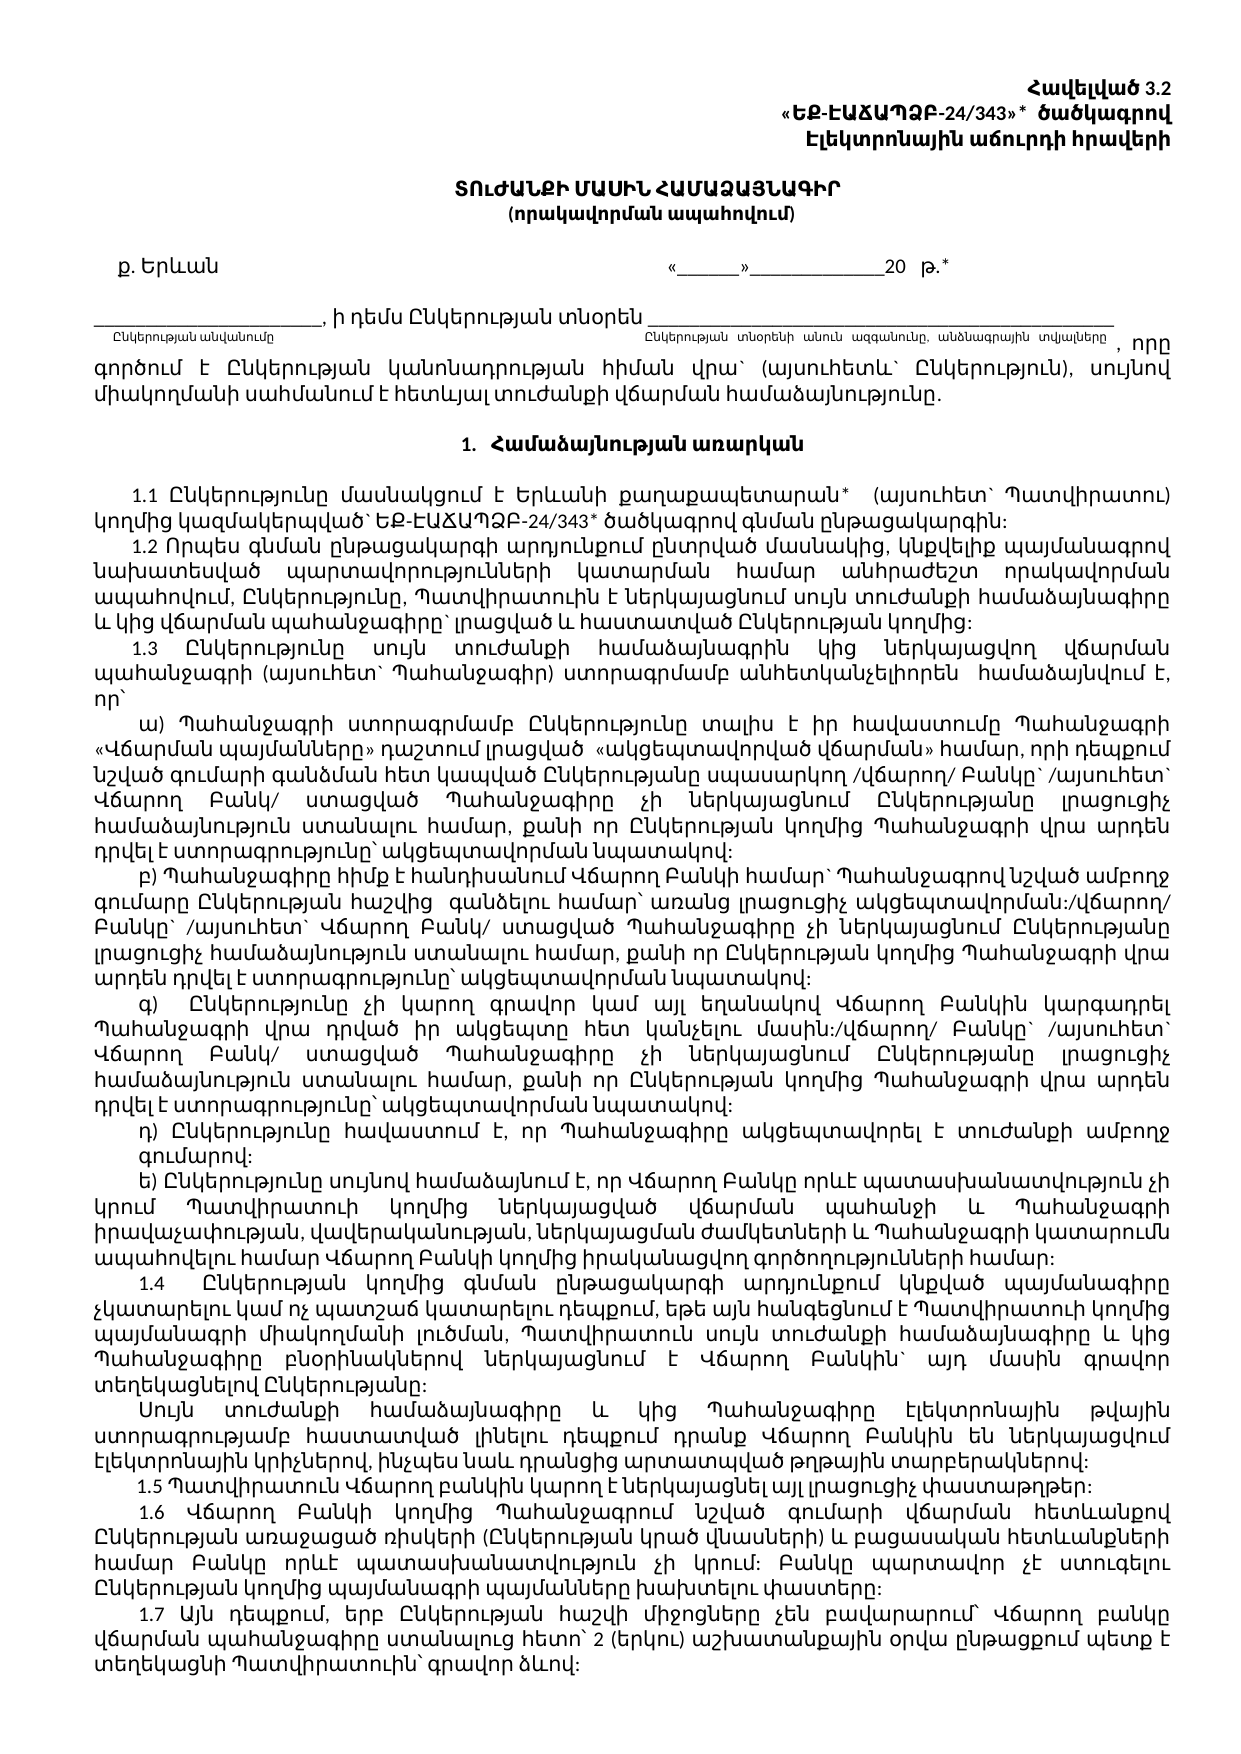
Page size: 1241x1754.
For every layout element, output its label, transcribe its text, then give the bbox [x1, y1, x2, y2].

text 1.6 Վճարող Բանկի կողմից Պահանջագրում նշված գումարի վճարման հետևանքով Ընկերության առաջացած ռիսկերի (Ընկերության կրած վնասների) և բացասական հետևանքների համար Բանկը որևէ պատասխանատվություն չի կրում: Բանկը պարտավոր չէ ստուգելու Ընկերության կողմից պայմանագրի պայմանները խախտելու փաստերը: [94, 1499, 1171, 1601]
text բ) Պահանջագիրը հիմք է հանդիսանում Վճարող Բանկի համար` Պահանջագրով նշված ամբողջ գումարը Ընկերության հաշվից գանձելու համար՝ առանց լրացուցիչ ակցեպտավորման:/վճարող/ Բանկը` /այսուհետ` Վճարող Բանկ/ ստացված Պահանջագիրը չի ներկայացնում Ընկերությանը լրացուցիչ համաձայնություն ստանալու համար, քանի որ Ընկերության կողմից Պահանջագրի վրա արդեն դրվել է ստորագրությունը՝ ակցեպտավորման նպատակով: [94, 864, 1171, 991]
text 1.3 Ընկերությունը սույն տուժանքի համաձայնագրին կից ներկայացվող վճարման պահանջագրի (այսուհետ` Պահանջագիր) ստորագրմամբ անհետկանչելիորեն համաձայնվում է, որ՝ [94, 635, 1171, 711]
text 1.5 Պատվիրատուն Վճարող բանկին կարող է ներկայացնել այլ լրացուցիչ փաստաթղթեր: [94, 1474, 1171, 1499]
text գ) Ընկերությունը չի կարող գրավոր կամ այլ եղանակով Վճարող Բանկին կարգադրել Պահանջագրի վրա դրված իր ակցեպտը հետ կանչելու մասին:/վճարող/ Բանկը` /այսուհետ` Վճարող Բանկ/ ստացված Պահանջագիրը չի ներկայացնում Ընկերությանը լրացուցիչ համաձայնություն ստանալու համար, քանի որ Ընկերության կողմից Պահանջագրի վրա արդեն դրվել է ստորագրությունը՝ ակցեպտավորման նպատակով: [94, 991, 1171, 1118]
text 1.7 Այն դեպքում, երբ Ընկերության հաշվի միջոցները չեն բավարարում՝ Վճարող բանկը վճարման պահանջագիրը ստանալուց հետո՝ 2 (երկու) աշխատանքային օրվա ընթացքում պետք է տեղեկացնի Պատվիրատուին՝ գրավոր ձևով: [94, 1601, 1171, 1677]
text 1.4 Ընկերության կողմից գնման ընթացակարգի արդյունքում կնքված պայմանագիրը չկատարելու կամ ոչ պատշաճ կատարելու դեպքում, եթե այն հանգեցնում է Պատվիրատուի կողմից պայմանագրի միակողմանի լուծման, Պատվիրատուն սույն տուժանքի համաձայնագիրը և կից Պահանջագիրը բնօրինակներով ներկայացնում է Վճարող Բանկին` այդ մասին գրավոր տեղեկացնելով Ընկերությանը: [94, 1270, 1171, 1397]
text ե) Ընկերությունը սույնով համաձայնում է, որ Վճարող Բանկը որևէ պատասխանատվություն չի կրում Պատվիրատուի կողմից ներկայացված վճարման պահանջի և Պահանջագրի իրավաչափության, վավերականության, ներկայացման ժամկետների և Պահանջագրի կատարումն ապահովելու համար Վճարող Բանկի կողմից իրականացվող գործողությունների համար: [94, 1169, 1171, 1270]
text Հավելված 3.2 [94, 75, 1171, 100]
text Սույն տուժանքի համաձայնագիրը և կից Պահանջագիրը էլեկտրոնային թվային ստորագրությամբ հաստատված լինելու դեպքում դրանք Վճարող Բանկին են ներկայացվում էլեկտրոնային կրիչներով, ինչպես նաև դրանցից արտատպված թղթային տարբերակներով: [94, 1397, 1171, 1474]
text Էլեկտրոնային աճուրդի հրավերի [94, 126, 1171, 151]
text «ԵՔ-ԷԱՃԱՊՁԲ-24/343»* ծածկագրով [94, 100, 1171, 126]
text դ) Ընկերությունը հավաստում է, որ Պահանջագիրը ակցեպտավորել է տուժանքի ամբողջ գումարով: [138, 1118, 1171, 1169]
text ա) Պահանջագրի ստորագրմամբ Ընկերությունը տալիս է իր հավաստումը Պահանջագրի «Վճարման պայմանները» դաշտում լրացված «ակցեպտավորված վճարման» համար, որի դեպքում նշված գումարի գանձման հետ կապված Ընկերությանը սպասարկող /վճարող/ Բանկը` /այսուհետ` Վճարող Բանկ/ ստացված Պահանջագիրը չի ներկայացնում Ընկերությանը լրացուցիչ համաձայնություն ստանալու համար, քանի որ Ընկերության կողմից Պահանջագրի վրա արդեն դրվել է ստորագրությունը՝ ակցեպտավորման նպատակով: [94, 711, 1171, 864]
text 1. Համաձայնության առարկան [94, 432, 1171, 457]
text 1.1 Ընկերությունը մասնակցում է Երևանի քաղաքապետարան* (այսուհետ` Պատվիրատու) կողմից կազմակերպված` ԵՔ-ԷԱՃԱՊՁԲ-24/343* ծածկագրով գնման ընթացակարգին: [94, 482, 1171, 533]
text ք. Երևան «______»_____________20 թ.* [94, 254, 1171, 279]
text ՏՈւԺԱՆՔԻ ՄԱՍԻՆ ՀԱՄԱՁԱՅՆԱԳԻՐ [94, 177, 1171, 202]
text 1.2 Որպես գնման ընթացակարգի արդյունքում ընտրված մասնակից, կնքվելիք պայմանագրով նախատեսված պարտավորությունների կատարման համար անհրաժեշտ որակավորման ապահովում, Ընկերությունը, Պատվիրատուին է ներկայացնում սույն տուժանքի համաձայնագիրը և կից վճարման պահանջագիրը` լրացված և հաստատված Ընկերության կողմից: [94, 533, 1171, 635]
text (որակավորման ապահովում) [94, 202, 1171, 225]
text Ընկերության անվանումը Ընկերության տնօրենի անուն ազգանունը, անձնագրային տվյալները , որը գործում է Ընկերության կանոնադրության հիման վրա` (այսուհետև` Ընկերություն), սույնով միակողմանի սահմանում է հետևյալ տուժանքի վճարման համաձայնությունը. [94, 330, 1171, 406]
text ______________________, ի դեմս Ընկերության տնօրեն _____________________________________________ [94, 304, 1171, 330]
